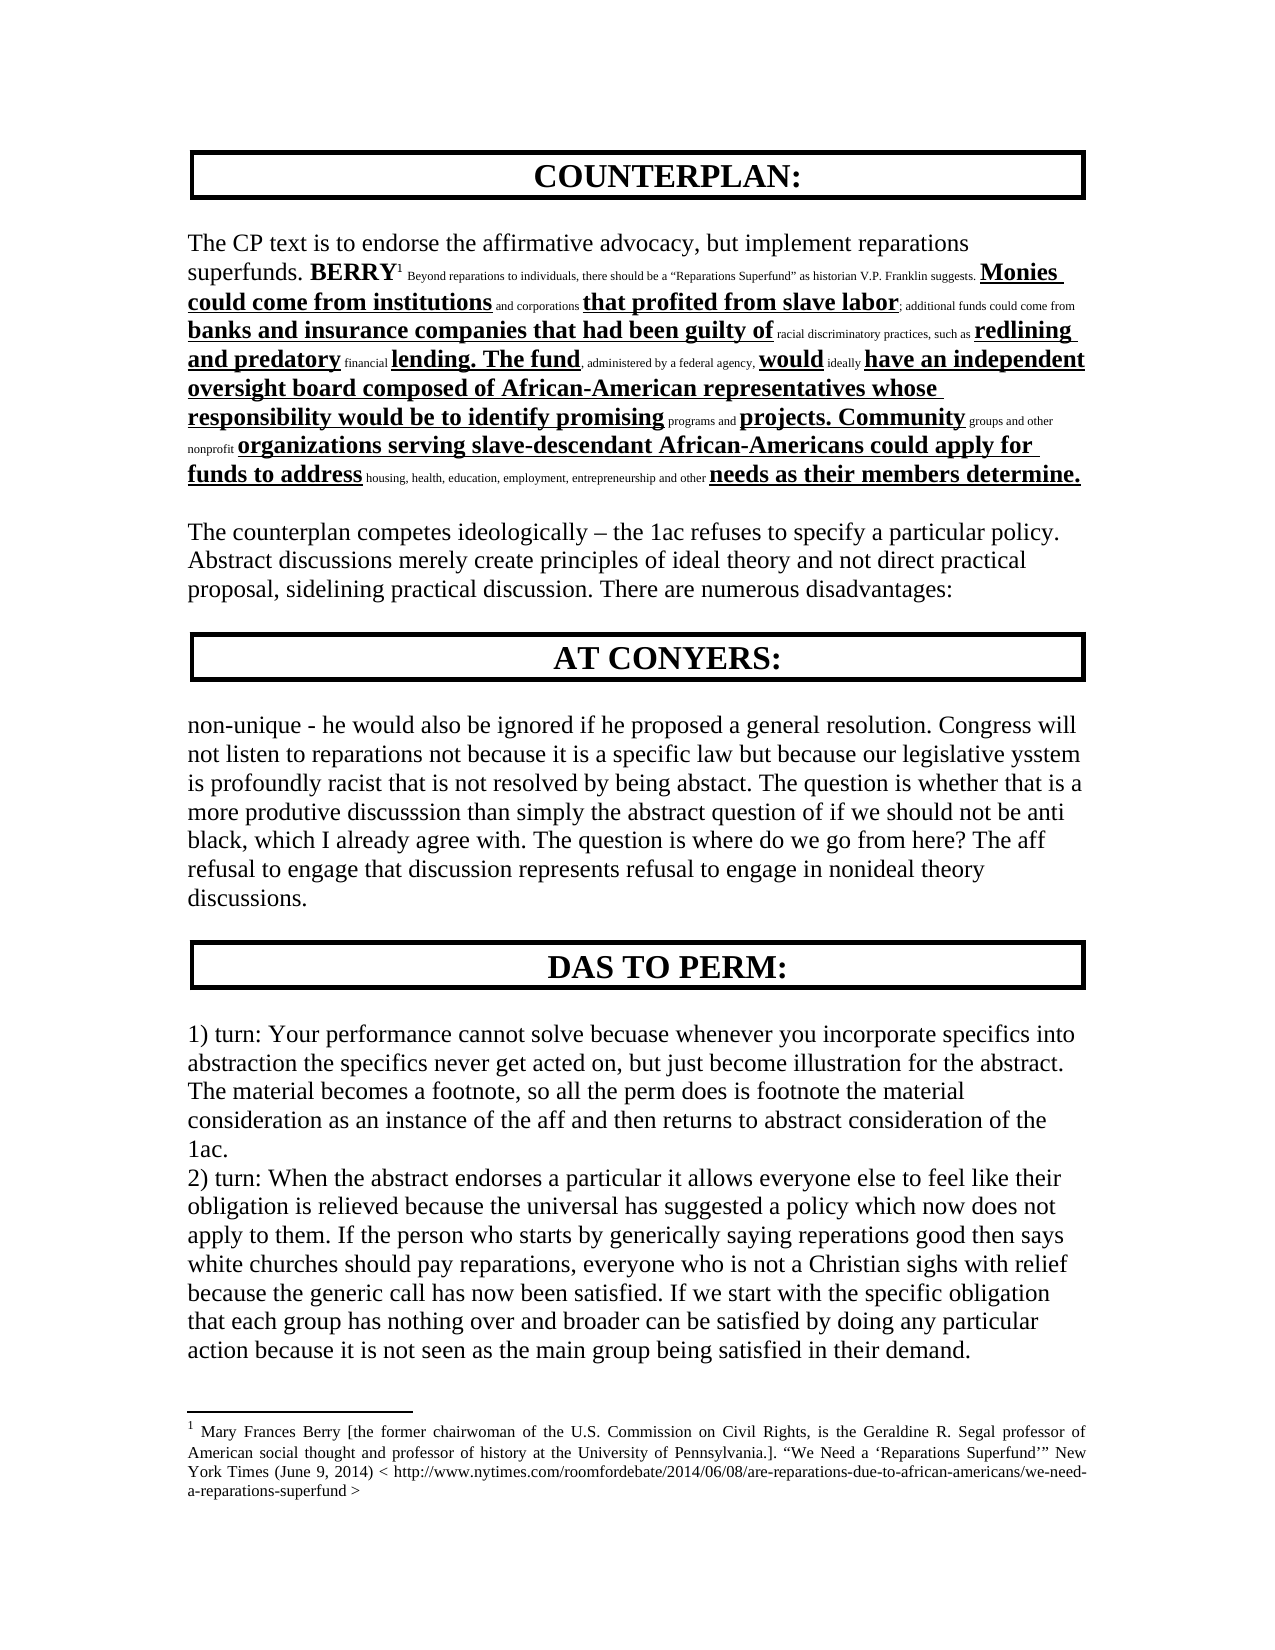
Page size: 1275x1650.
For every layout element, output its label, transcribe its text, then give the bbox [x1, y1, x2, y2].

title counterplan: [194, 155, 1081, 195]
text non-unique - he would also be ignored if he proposed a general resolution. Congress will not listen to reparations not because it is a specific law but because our legislative ysstem is profoundly racist that is not resolved by being abstact. The question is whether that is a more produtive discusssion than simply the abstract question of if we should not be anti black, which I already agree with. The question is where do we go from here? The aff refusal to engage that discussion represents refusal to engage in nonideal theory discussions. [187, 710, 1087, 912]
title AT conyers: [194, 637, 1081, 677]
text The counterplan competes ideologically – the 1ac refuses to specify a particular policy. Abstract discussions merely create principles of ideal theory and not direct practical proposal, sidelining practical discussion. There are numerous disadvantages: [187, 517, 1087, 603]
title DAs to perm: [194, 945, 1081, 985]
text 2) turn: When the abstract endorses a particular it allows everyone else to feel like their obligation is relieved because the universal has suggested a policy which now does not apply to them. If the person who starts by generically saying reperations good then says white churches should pay reparations, everyone who is not a Christian sighs with relief because the generic call has now been satisfied. If we start with the specific obligation that each group has nothing over and broader can be satisfied by doing any particular action because it is not seen as the main group being satisfied in their demand. [187, 1163, 1087, 1364]
text 1) turn: Your performance cannot solve becuase whenever you incorporate specifics into abstraction the specifics never get acted on, but just become illustration for the abstract. The material becomes a footnote, so all the perm does is footnote the material consideration as an instance of the aff and then returns to abstract consideration of the 1ac. [187, 1019, 1087, 1163]
text The CP text is to endorse the affirmative advocacy, but implement reparations superfunds. BERRY Beyond reparations to individuals, there should be a “Reparations Superfund” as historian V.P. Franklin suggests. Monies could come from institutions and corporations that profited from slave labor; additional funds could come from banks and insurance companies that had been guilty of racial discriminatory practices, such as redlining and predatory financial lending. The fund, administered by a federal agency, would ideally have an independent oversight board composed of African-American representatives whose responsibility would be to identify promising programs and projects. Community groups and other nonprofit organizations serving slave-descendant African-Americans could apply for funds to address housing, health, education, employment, entrepreneurship and other needs as their members determine. [187, 228, 1087, 488]
